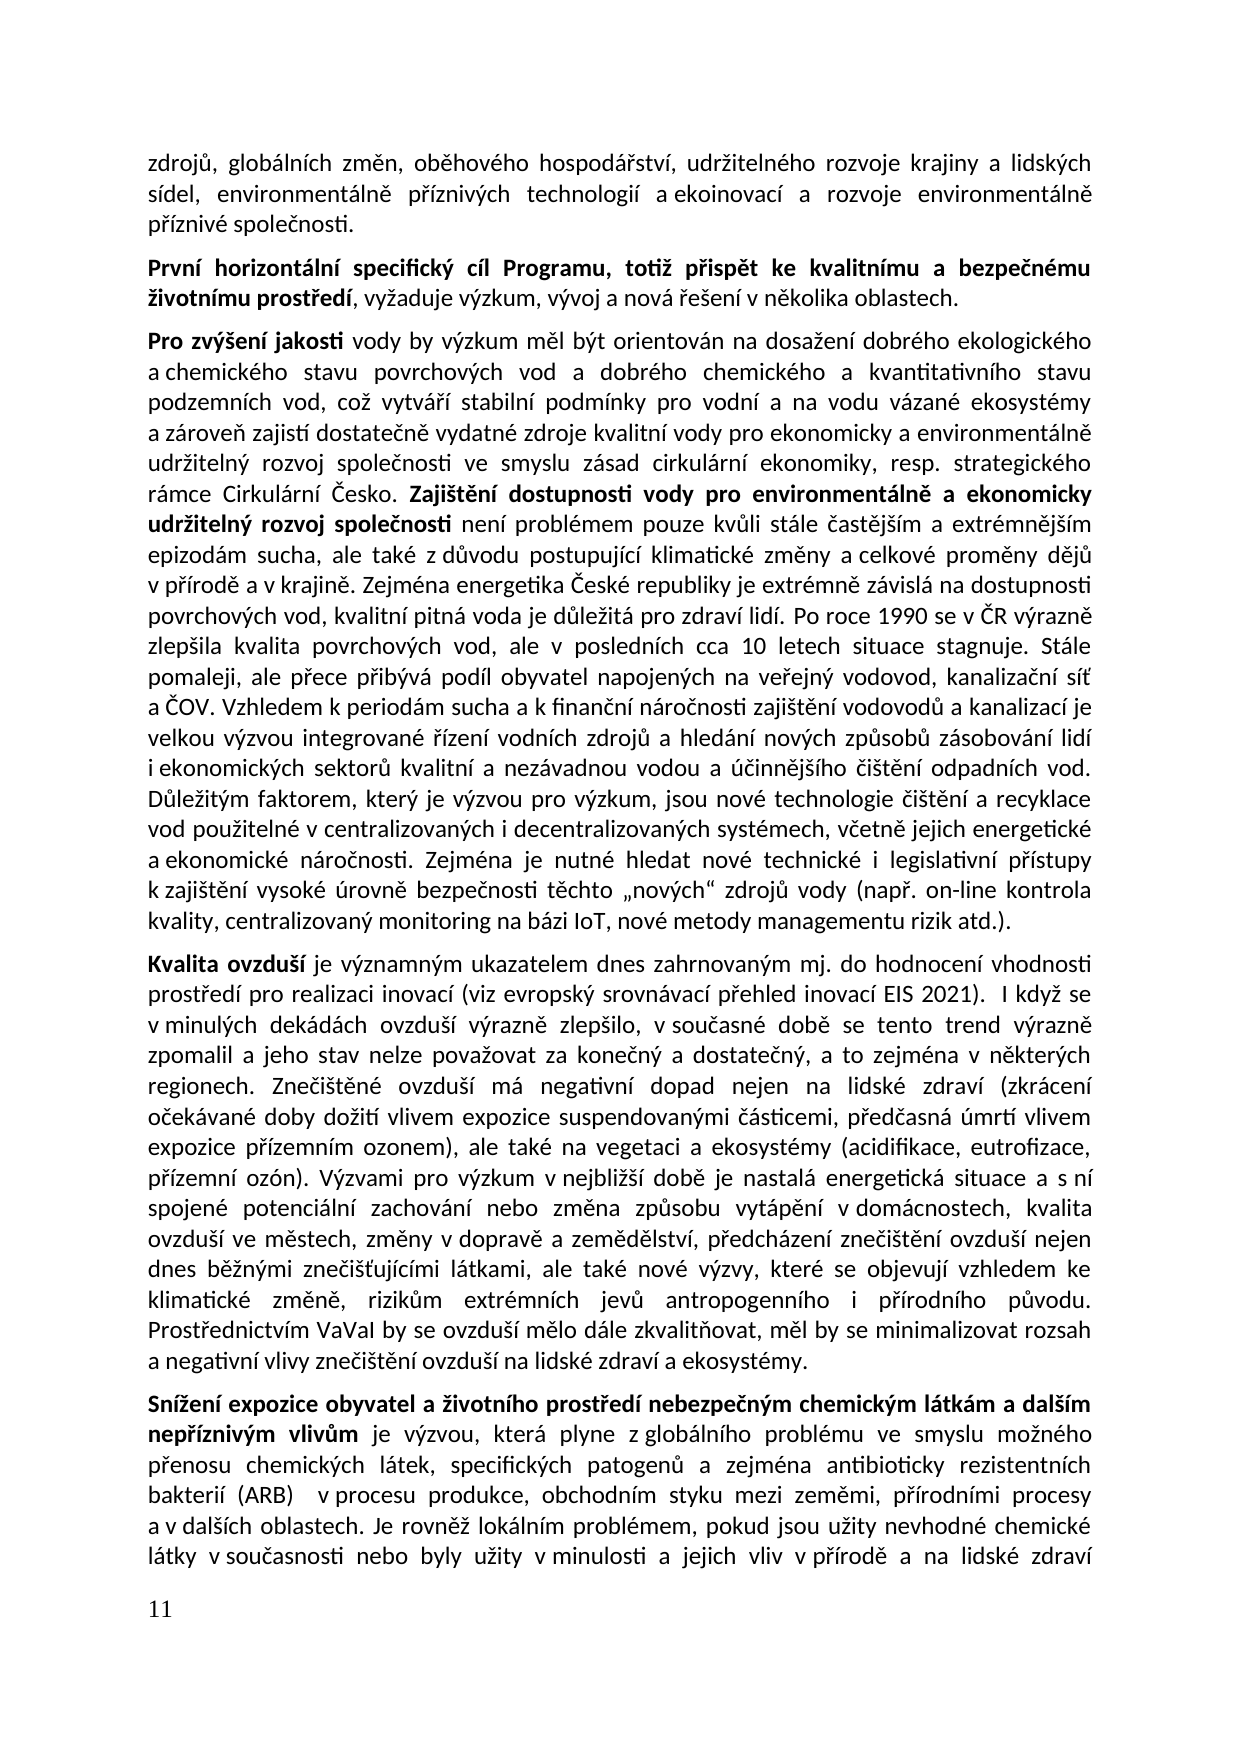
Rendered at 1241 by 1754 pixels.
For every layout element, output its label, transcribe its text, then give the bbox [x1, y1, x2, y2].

text Kvalita ovzduší je významným ukazatelem dnes zahrnovaným mj. do hodnocení vhodnosti prostředí pro realizaci inovací (viz evropský srovnávací přehled inovací EIS 2021). I když se v minulých dekádách ovzduší výrazně zlepšilo, v současné době se tento trend výrazně zpomalil a jeho stav nelze považovat za konečný a dostatečný, a to zejména v některých regionech. Znečištěné ovzduší má negativní dopad nejen na lidské zdraví (zkrácení očekávané doby dožití vlivem expozice suspendovanými částicemi, předčasná úmrtí vlivem expozice přízemním ozonem), ale také na vegetaci a ekosystémy (acidifikace, eutrofizace, přízemní ozón). Výzvami pro výzkum v nejbližší době je nastalá energetická situace a s ní spojené potenciální zachování nebo změna způsobu vytápění v domácnostech, kvalita ovzduší ve městech, změny v dopravě a zemědělství, předcházení znečištění ovzduší nejen dnes běžnými znečišťujícími látkami, ale také nové výzvy, které se objevují vzhledem ke klimatické změně, rizikům extrémních jevů antropogenního i přírodního původu. Prostřednictvím VaVaI by se ovzduší mělo dále zkvalitňovat, měl by se minimalizovat rozsah a negativní vlivy znečištění ovzduší na lidské zdraví a ekosystémy. [148, 948, 1093, 1375]
text První horizontální specifický cíl Programu, totiž přispět ke kvalitnímu a bezpečnému životnímu prostředí, vyžaduje výzkum, vývoj a nová řešení v několika oblastech. [148, 252, 1093, 313]
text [148, 1388, 1093, 1571]
text Pro zvýšení jakosti vody by výzkum měl být orientován na dosažení dobrého ekologického a chemického stavu povrchových vod a dobrého chemického a kvantitativního stavu podzemních vod, což vytváří stabilní podmínky pro vodní a na vodu vázané ekosystémy a zároveň zajistí dostatečně vydatné zdroje kvalitní vody pro ekonomicky a environmentálně udržitelný rozvoj společnosti ve smyslu zásad cirkulární ekonomiky, resp. strategického rámce Cirkulární Česko. Zajištění dostupnosti vody pro environmentálně a ekonomicky udržitelný rozvoj společnosti není problémem pouze kvůli stále častějším a extrémnějším epizodám sucha, ale také z důvodu postupující klimatické změny a celkové proměny dějů v přírodě a v krajině. Zejména energetika České republiky je extrémně závislá na dostupnosti povrchových vod, kvalitní pitná voda je důležitá pro zdraví lidí. Po roce 1990 se v ČR výrazně zlepšila kvalita povrchových vod, ale v posledních cca 10 letech situace stagnuje. Stále pomaleji, ale přece přibývá podíl obyvatel napojených na veřejný vodovod, kanalizační síť a ČOV. Vzhledem k periodám sucha a k finanční náročnosti zajištění vodovodů a kanalizací je velkou výzvou integrované řízení vodních zdrojů a hledání nových způsobů zásobování lidí i ekonomických sektorů kvalitní a nezávadnou vodou a účinnějšího čištění odpadních vod. Důležitým faktorem, který je výzvou pro výzkum, jsou nové technologie čištění a recyklace vod použitelné v centralizovaných i decentralizovaných systémech, včetně jejich energetické a ekonomické náročnosti. Zejména je nutné hledat nové technické i legislativní přístupy k zajištění vysoké úrovně bezpečnosti těchto „nových“ zdrojů vody (např. on-line kontrola kvality, centralizovaný monitoring na bázi IoT, nové metody managementu rizik atd.). [148, 325, 1093, 936]
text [148, 148, 1093, 239]
